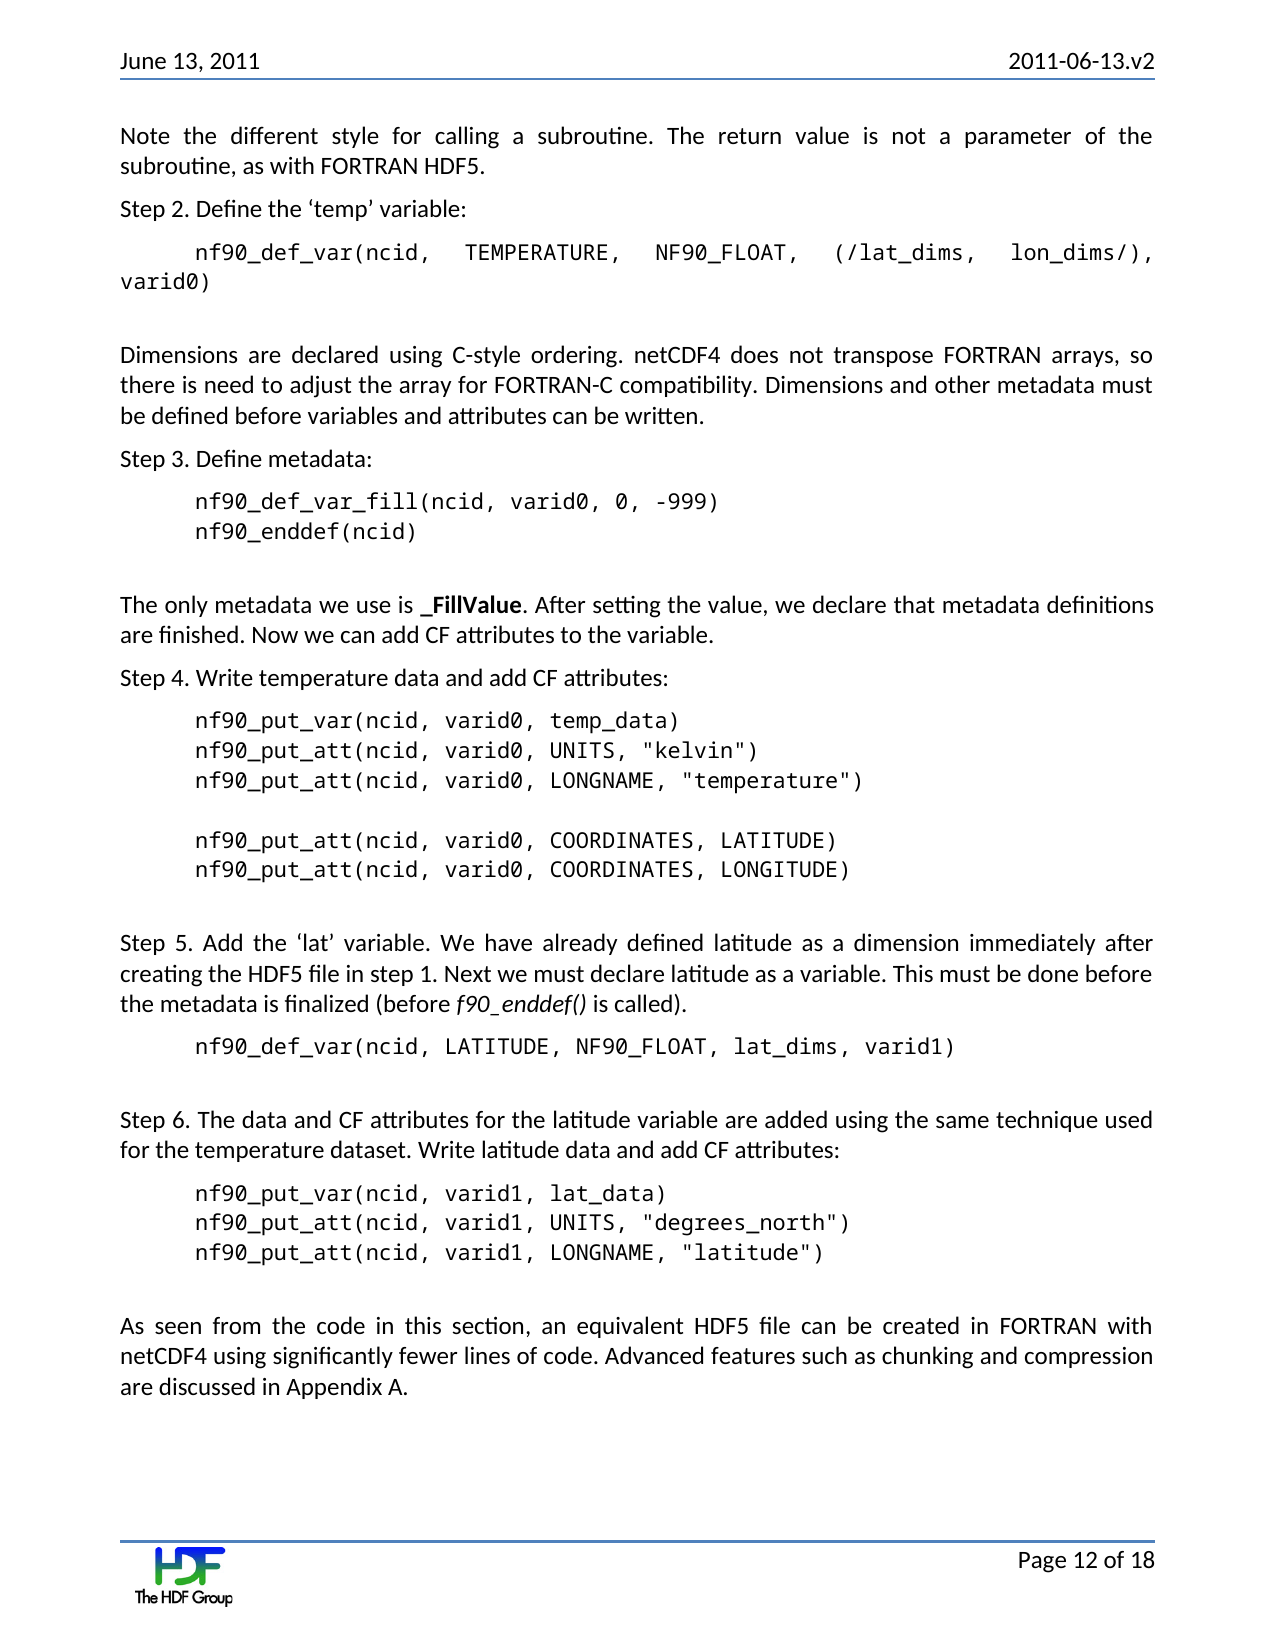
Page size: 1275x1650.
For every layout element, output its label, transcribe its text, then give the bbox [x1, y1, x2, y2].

text nf90_def_var(ncid, LATITUDE, NF90_FLOAT, lat_dims, varid1) [120, 1031, 1155, 1061]
text Dimensions are declared using C-style ordering. netCDF4 does not transpose FORTRAN arrays, so there is need to adjust the array for FORTRAN-C compatibility. Dimensions and other metadata must be defined before variables and attributes can be written. [120, 339, 1155, 431]
text nf90_put_att(ncid, varid0, UNITS, "kelvin") [120, 735, 1155, 765]
text Note the different style for calling a subroutine. The return value is not a parameter of the subroutine, as with FORTRAN HDF5. [120, 120, 1155, 181]
text nf90_def_var_fill(ncid, varid0, 0, -999) [120, 486, 1155, 516]
picture [135, 1547, 233, 1607]
text The only metadata we use is _FillValue. After setting the value, we declare that metadata definitions are finished. Now we can add CF attributes to the variable. [120, 589, 1155, 650]
text nf90_put_att(ncid, varid1, LONGNAME, "latitude") [120, 1237, 1155, 1267]
text nf90_put_att(ncid, varid1, UNITS, "degrees_north") [120, 1207, 1155, 1237]
text nf90_enddef(ncid) [120, 516, 1155, 546]
text nf90_put_att(ncid, varid0, COORDINATES, LATITUDE) [120, 824, 1155, 854]
text As seen from the code in this section, an equivalent HDF5 file can be created in FORTRAN with netCDF4 using significantly fewer lines of code. Advanced features such as chunking and compression are discussed in Appendix A. [120, 1310, 1155, 1402]
text Step 4. Write temperature data and add CF attributes: [120, 662, 1155, 693]
text Step 5. Add the ‘lat’ variable. We have already defined latitude as a dimension immediately after creating the HDF5 file in step 1. Next we must declare latitude as a variable. This must be done before the metadata is finalized (before f90_enddef() is called). [120, 927, 1155, 1019]
text nf90_put_var(ncid, varid1, lat_data) [120, 1178, 1155, 1207]
text Step 3. Define metadata: [120, 443, 1155, 474]
text Step 2. Define the ‘temp’ variable: [120, 193, 1155, 224]
text nf90_def_var(ncid, TEMPERATURE, NF90_FLOAT, (/lat_dims, lon_dims/), varid0) [120, 237, 1155, 296]
text nf90_put_var(ncid, varid0, temp_data) [120, 705, 1155, 735]
text nf90_put_att(ncid, varid0, LONGNAME, "temperature") [120, 765, 1155, 795]
text nf90_put_att(ncid, varid0, COORDINATES, LONGITUDE) [120, 854, 1155, 884]
text Step 6. The data and CF attributes for the latitude variable are added using the same technique used for the temperature dataset. Write latitude data and add CF attributes: [120, 1104, 1155, 1165]
